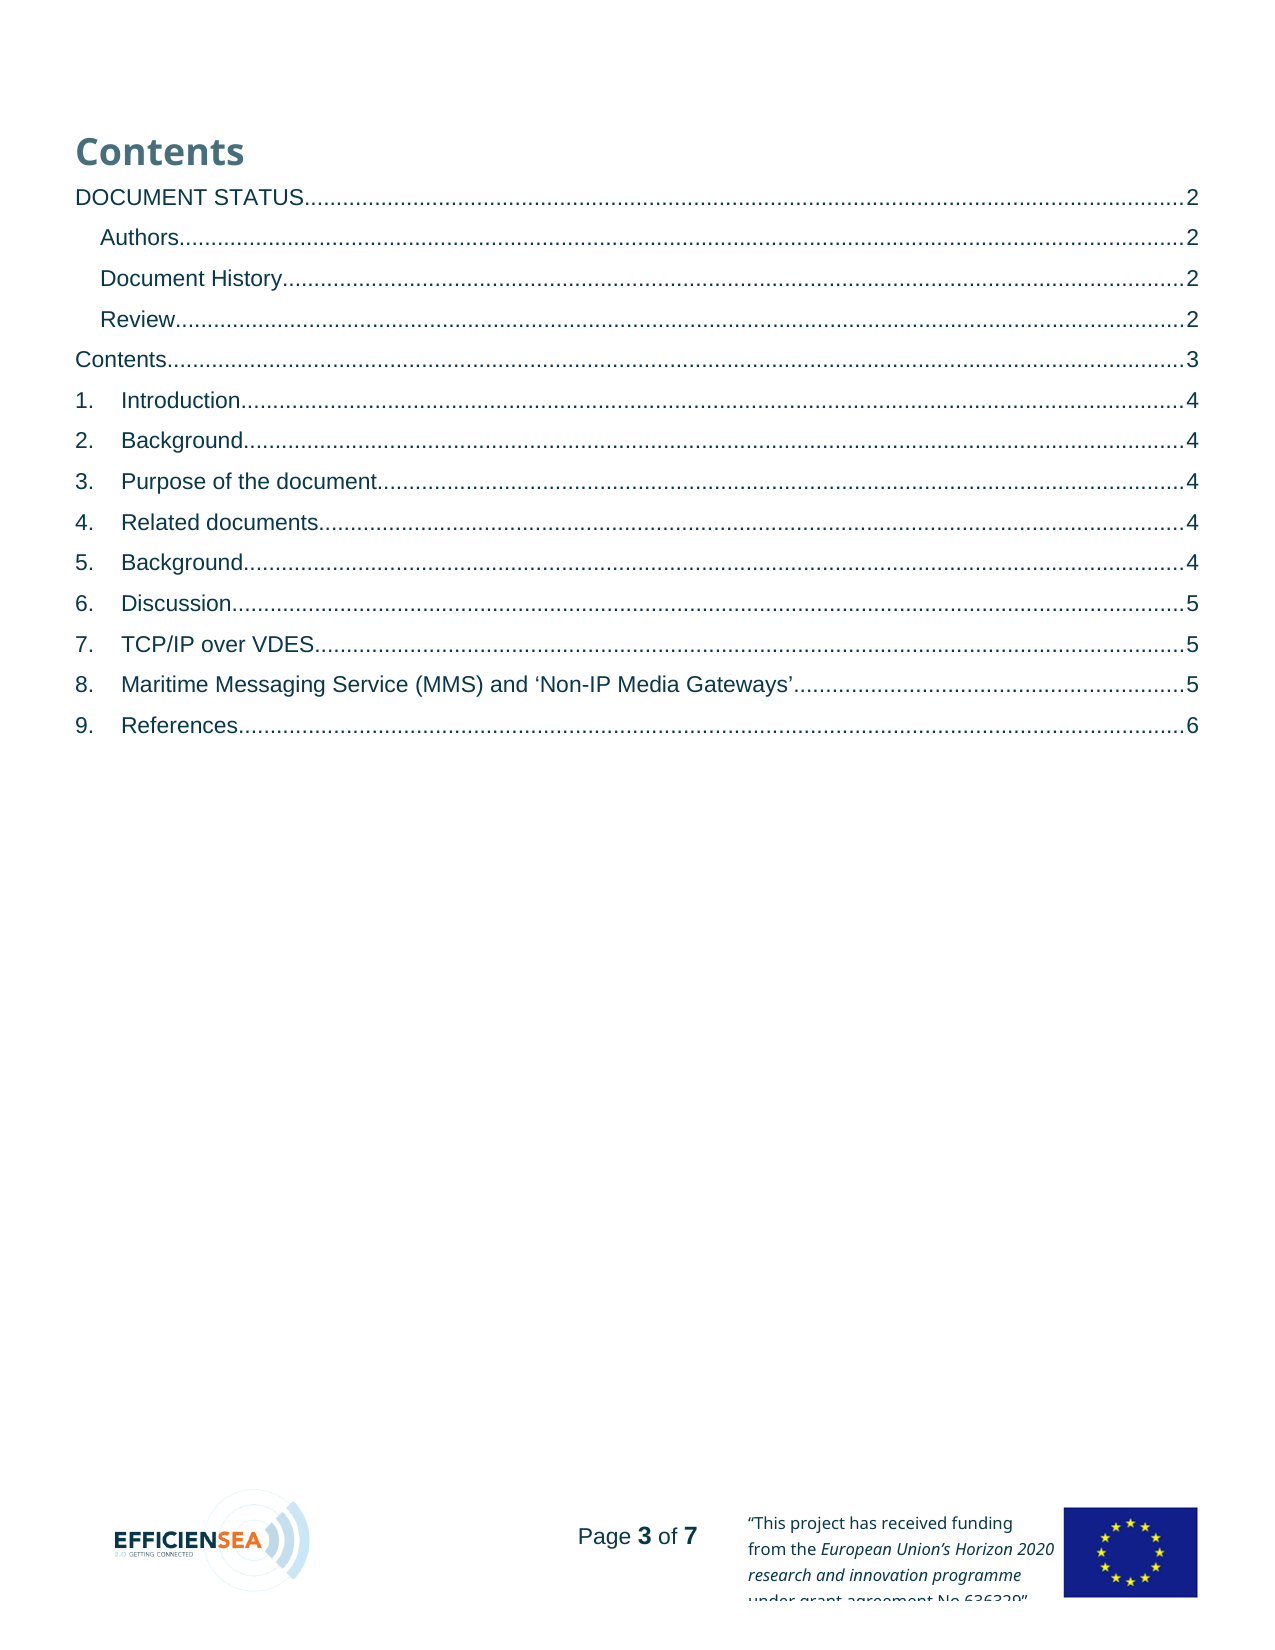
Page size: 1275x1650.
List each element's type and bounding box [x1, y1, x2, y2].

picture [108, 1481, 315, 1600]
picture [1061, 1505, 1200, 1600]
